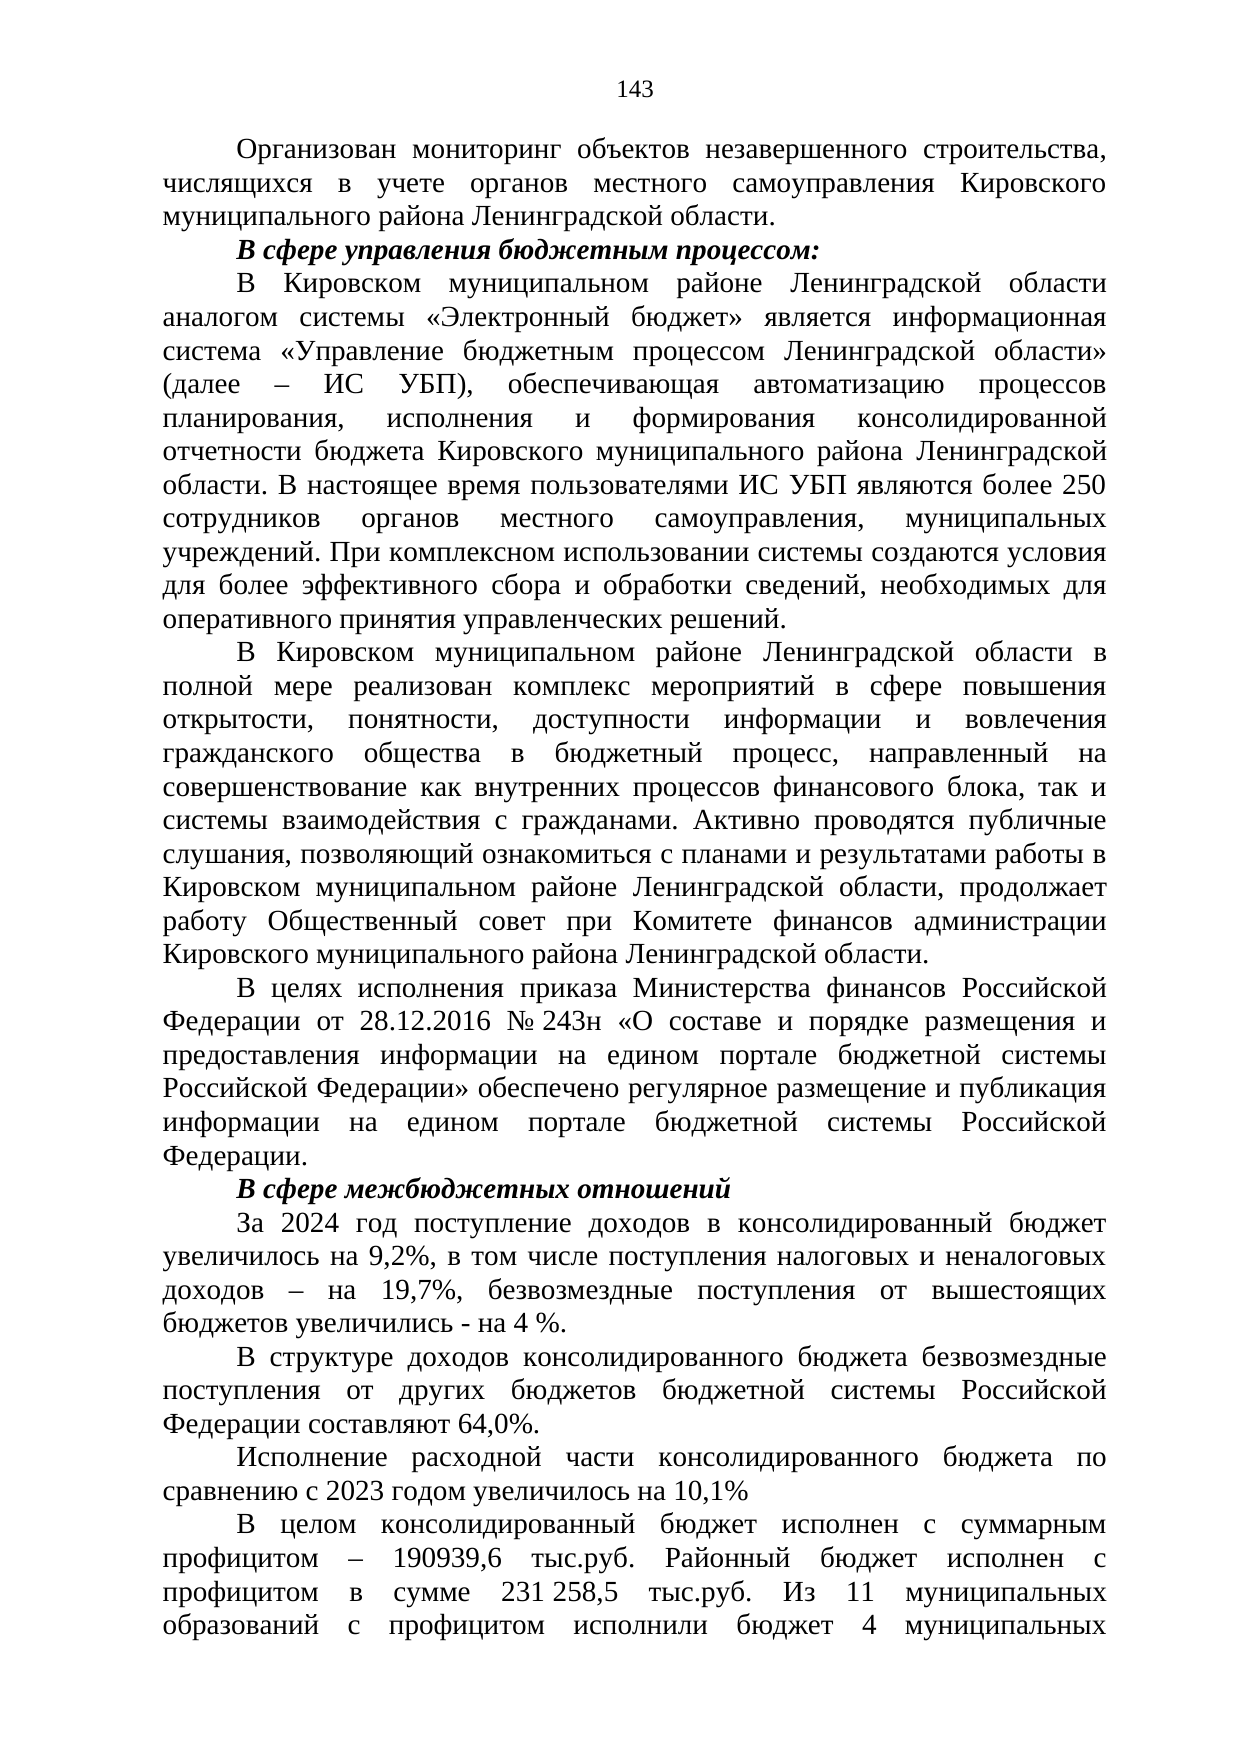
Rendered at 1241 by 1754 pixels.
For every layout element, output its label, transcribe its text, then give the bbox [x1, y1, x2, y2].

text Организован мониторинг объектов незавершенного строительства, числящихся в учете органов местного самоуправления Кировского муниципального района Ленинградской области. [162, 131, 1107, 232]
text За 2024 год поступление доходов в консолидированный бюджет увеличилось на 9,2%, в том числе поступления налоговых и неналоговых доходов – на 19,7%, безвозмездные поступления от вышестоящих бюджетов увеличились - на 4 %. [162, 1205, 1107, 1339]
text В структуре доходов консолидированного бюджета безвозмездные поступления от других бюджетов бюджетной системы Российской Федерации составляют 64,0%. [162, 1339, 1107, 1439]
text В Кировском муниципальном районе Ленинградской области аналогом системы «Электронный бюджет» является информационная система «Управление бюджетным процессом Ленинградской области» (далее – ИС УБП), обеспечивающая автоматизацию процессов планирования, исполнения и формирования консолидированной отчетности бюджета Кировского муниципального района Ленинградской области. В настоящее время пользователями ИС УБП являются более 250 сотрудников органов местного самоуправления, муниципальных учреждений. При комплексном использовании системы создаются условия для более эффективного сбора и обработки сведений, необходимых для оперативного принятия управленческих решений. [162, 266, 1107, 634]
text Исполнение расходной части консолидированного бюджета по сравнению с 2023 годом увеличилось на 10,1% [162, 1439, 1107, 1507]
text В сфере межбюджетных отношений [162, 1171, 1107, 1205]
text В целях исполнения приказа Министерства финансов Российской Федерации от 28.12.2016 № 243н «О составе и порядке размещения и предоставления информации на едином портале бюджетной системы Российской Федерации» обеспечено регулярное размещение и публикация информации на едином портале бюджетной системы Российской Федерации. [162, 970, 1107, 1171]
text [162, 1507, 1107, 1641]
text В сфере управления бюджетным процессом: [162, 232, 1107, 266]
text В Кировском муниципальном районе Ленинградской области в полной мере реализован комплекс мероприятий в сфере повышения открытости, понятности, доступности информации и вовлечения гражданского общества в бюджетный процесс, направленный на совершенствование как внутренних процессов финансового блока, так и системы взаимодействия с гражданами. Активно проводятся публичные слушания, позволяющий ознакомиться с планами и результатами работы в Кировском муниципальном районе Ленинградской области, продолжает работу Общественный совет при Комитете финансов администрации Кировского муниципального района Ленинградской области. [162, 634, 1107, 970]
